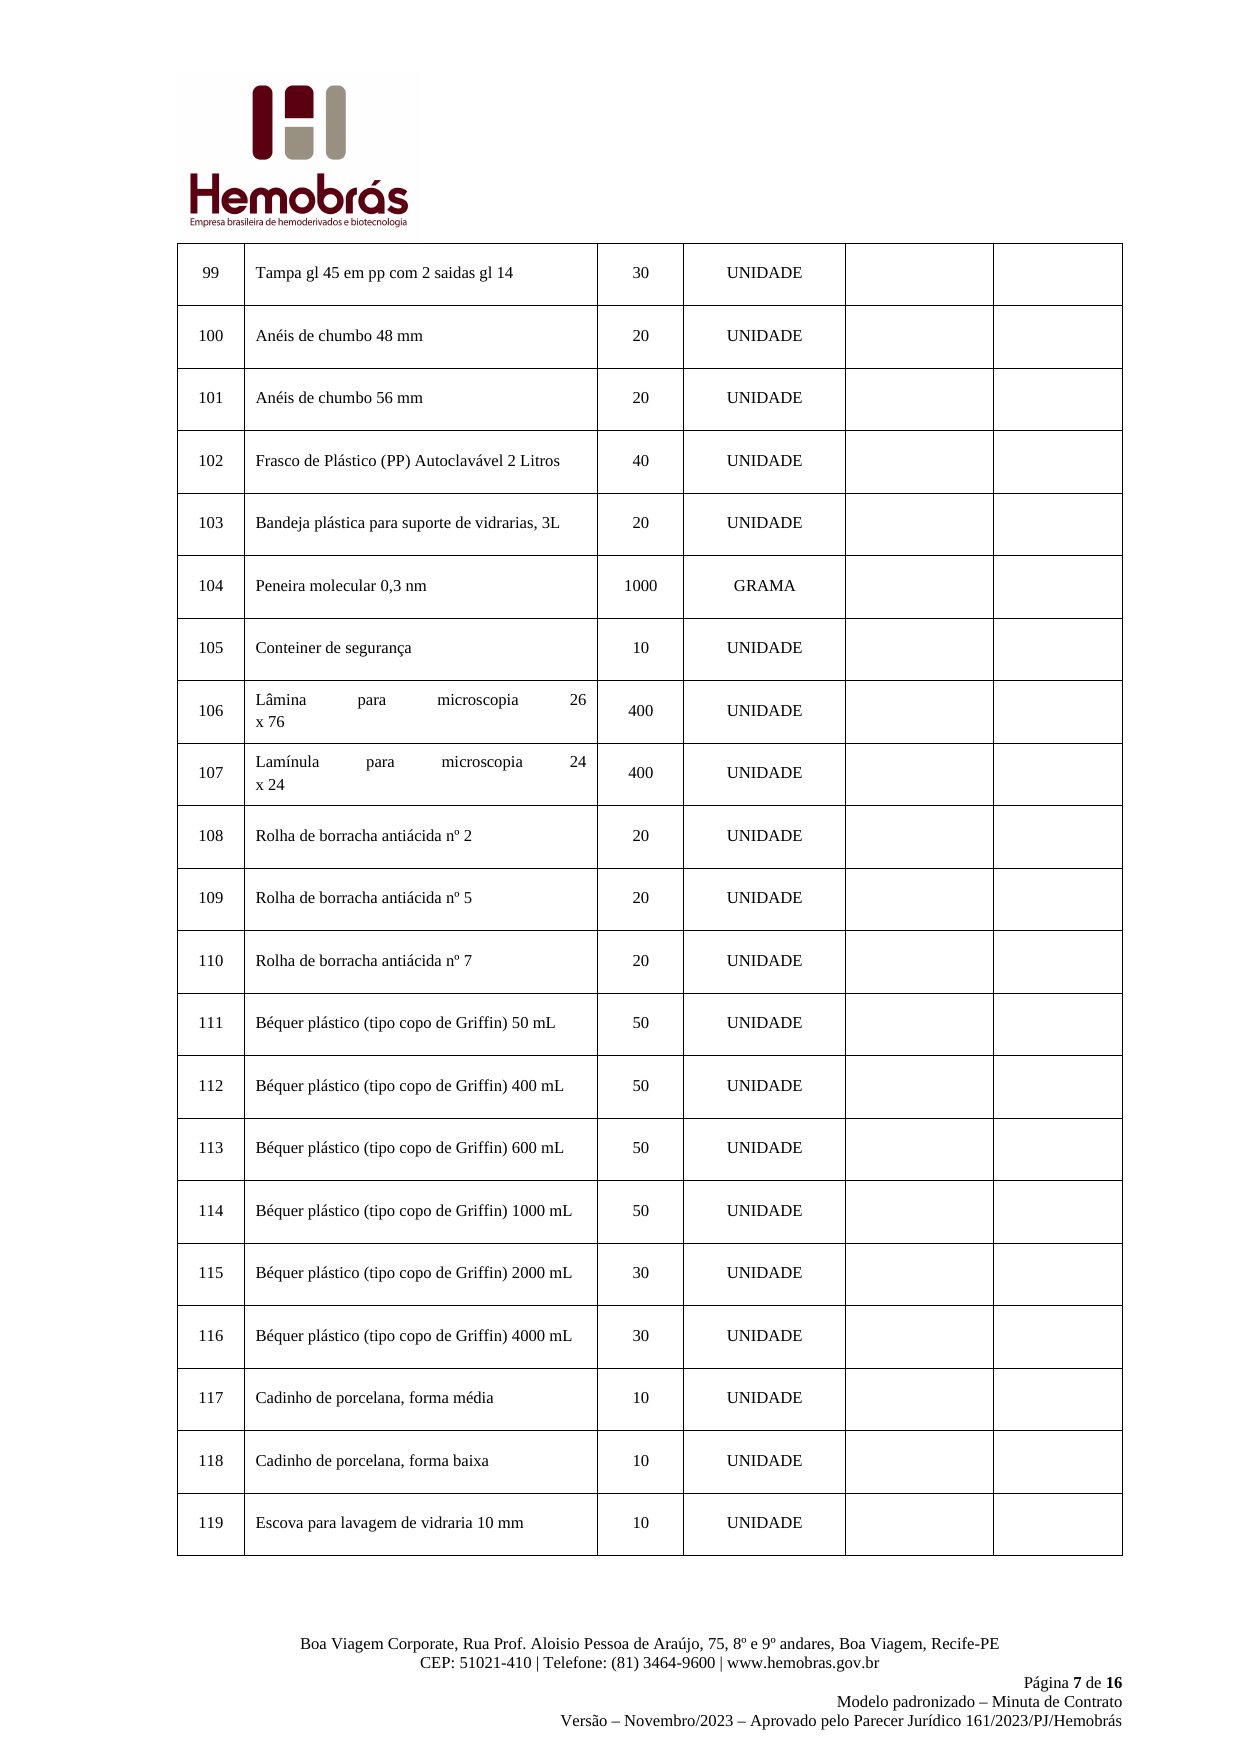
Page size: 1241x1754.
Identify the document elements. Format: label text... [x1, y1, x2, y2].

table_cell 118 [178, 1431, 244, 1493]
table_cell UNIDADE [684, 869, 845, 930]
table_cell Conteiner de segurança [245, 619, 597, 680]
table_cell 20 [598, 806, 683, 868]
table_cell 10 [598, 1369, 683, 1430]
table_cell 30 [598, 1306, 683, 1368]
table_cell 109 [178, 869, 244, 930]
table_cell [994, 1119, 1122, 1180]
table_cell [846, 1119, 993, 1180]
table_cell 10 [598, 1431, 683, 1493]
table_cell [994, 1181, 1122, 1243]
table_cell Béquer plástico (tipo copo de Griffin) 1000 mL [245, 1181, 597, 1243]
table_cell [994, 369, 1122, 430]
table_cell Frasco de Plástico (PP) Autoclavável 2 Litros [245, 431, 597, 493]
table_cell Béquer plástico (tipo copo de Griffin) 50 mL [245, 994, 597, 1055]
table_cell UNIDADE [684, 1056, 845, 1118]
table_cell [846, 1244, 993, 1305]
table_cell 107 [178, 744, 244, 805]
table_cell UNIDADE [684, 681, 845, 743]
table_cell [994, 306, 1122, 368]
table_cell [994, 431, 1122, 493]
table_cell Rolha de borracha antiácida nº 7 [245, 931, 597, 993]
table_cell [846, 1056, 993, 1118]
table_cell 30 [598, 1244, 683, 1305]
table_cell [994, 1306, 1122, 1368]
table_cell [846, 306, 993, 368]
table_cell 50 [598, 1056, 683, 1118]
table_cell [994, 1244, 1122, 1305]
table_cell [846, 931, 993, 993]
table_cell [846, 994, 993, 1055]
table_cell UNIDADE [684, 1494, 845, 1555]
table_cell Bandeja plástica para suporte de vidrarias, 3L [245, 494, 597, 555]
table_cell UNIDADE [684, 1119, 845, 1180]
table_cell 114 [178, 1181, 244, 1243]
table_cell Rolha de borracha antiácida nº 2 [245, 806, 597, 868]
table_cell 103 [178, 494, 244, 555]
table_cell 116 [178, 1306, 244, 1368]
table_cell 117 [178, 1369, 244, 1430]
table_cell [994, 1431, 1122, 1493]
table_cell UNIDADE [684, 1181, 845, 1243]
table_cell Cadinho de porcelana, forma média [245, 1369, 597, 1430]
table_cell [994, 1494, 1122, 1555]
table_cell 1000 [598, 556, 683, 618]
table_cell 10 [598, 619, 683, 680]
table_cell UNIDADE [684, 244, 845, 305]
table_cell UNIDADE [684, 494, 845, 555]
table_cell [846, 244, 993, 305]
table_cell 40 [598, 431, 683, 493]
table_cell 30 [598, 244, 683, 305]
table_cell 110 [178, 931, 244, 993]
table_cell UNIDADE [684, 994, 845, 1055]
table_cell UNIDADE [684, 806, 845, 868]
picture [177, 73, 421, 243]
table_cell [994, 1056, 1122, 1118]
table_cell 111 [178, 994, 244, 1055]
table_cell 50 [598, 1119, 683, 1180]
table_cell 20 [598, 869, 683, 930]
table_cell 10 [598, 1494, 683, 1555]
table_cell 400 [598, 681, 683, 743]
table_cell [846, 619, 993, 680]
table_cell [994, 806, 1122, 868]
table_cell Tampa gl 45 em pp com 2 saidas gl 14 [245, 244, 597, 305]
table_cell UNIDADE [684, 744, 845, 805]
table_cell UNIDADE [684, 1244, 845, 1305]
table_cell [846, 1181, 993, 1243]
table_cell Anéis de chumbo 56 mm [245, 369, 597, 430]
table_cell 20 [598, 306, 683, 368]
table_cell Lâmina para microscopia 26 x 76 [245, 681, 597, 743]
table_cell [846, 369, 993, 430]
table_cell UNIDADE [684, 1431, 845, 1493]
table_cell 113 [178, 1119, 244, 1180]
table_cell Cadinho de porcelana, forma baixa [245, 1431, 597, 1493]
table_cell [994, 494, 1122, 555]
table_cell [846, 869, 993, 930]
table_cell Peneira molecular 0,3 nm [245, 556, 597, 618]
table_cell [994, 556, 1122, 618]
table_cell GRAMA [684, 556, 845, 618]
table_cell [994, 681, 1122, 743]
table_cell [846, 806, 993, 868]
table_cell UNIDADE [684, 619, 845, 680]
table_cell [994, 744, 1122, 805]
table_cell 50 [598, 994, 683, 1055]
table_cell 50 [598, 1181, 683, 1243]
table_cell Escova para lavagem de vidraria 10 mm [245, 1494, 597, 1555]
table_cell 119 [178, 1494, 244, 1555]
table_cell UNIDADE [684, 931, 845, 993]
table_cell 104 [178, 556, 244, 618]
table_cell [846, 1431, 993, 1493]
table_cell [994, 931, 1122, 993]
table_cell 20 [598, 931, 683, 993]
table_cell 106 [178, 681, 244, 743]
table_cell [994, 619, 1122, 680]
table_cell [846, 1494, 993, 1555]
table_cell [846, 556, 993, 618]
table_cell [994, 994, 1122, 1055]
table_cell 100 [178, 306, 244, 368]
table_cell 102 [178, 431, 244, 493]
table_cell [846, 681, 993, 743]
table_cell Anéis de chumbo 48 mm [245, 306, 597, 368]
table_cell [846, 431, 993, 493]
table_cell [994, 1369, 1122, 1430]
table_cell Béquer plástico (tipo copo de Griffin) 2000 mL [245, 1244, 597, 1305]
table_cell 20 [598, 369, 683, 430]
table_cell Béquer plástico (tipo copo de Griffin) 400 mL [245, 1056, 597, 1118]
table_cell UNIDADE [684, 431, 845, 493]
table_cell 101 [178, 369, 244, 430]
table_cell UNIDADE [684, 1369, 845, 1430]
table_cell Béquer plástico (tipo copo de Griffin) 600 mL [245, 1119, 597, 1180]
table_cell 99 [178, 244, 244, 305]
table_cell UNIDADE [684, 306, 845, 368]
table_cell UNIDADE [684, 369, 845, 430]
table_cell Béquer plástico (tipo copo de Griffin) 4000 mL [245, 1306, 597, 1368]
table_cell 115 [178, 1244, 244, 1305]
table_cell 112 [178, 1056, 244, 1118]
table_cell 108 [178, 806, 244, 868]
table_cell UNIDADE [684, 1306, 845, 1368]
table_cell [846, 494, 993, 555]
table_cell [994, 244, 1122, 305]
table_cell [846, 1306, 993, 1368]
table_cell [994, 869, 1122, 930]
table_cell Lamínula para microscopia 24 x 24 [245, 744, 597, 805]
table_cell Rolha de borracha antiácida nº 5 [245, 869, 597, 930]
table_cell 400 [598, 744, 683, 805]
table_cell [846, 1369, 993, 1430]
table_cell 20 [598, 494, 683, 555]
table_cell [846, 744, 993, 805]
table_cell 105 [178, 619, 244, 680]
